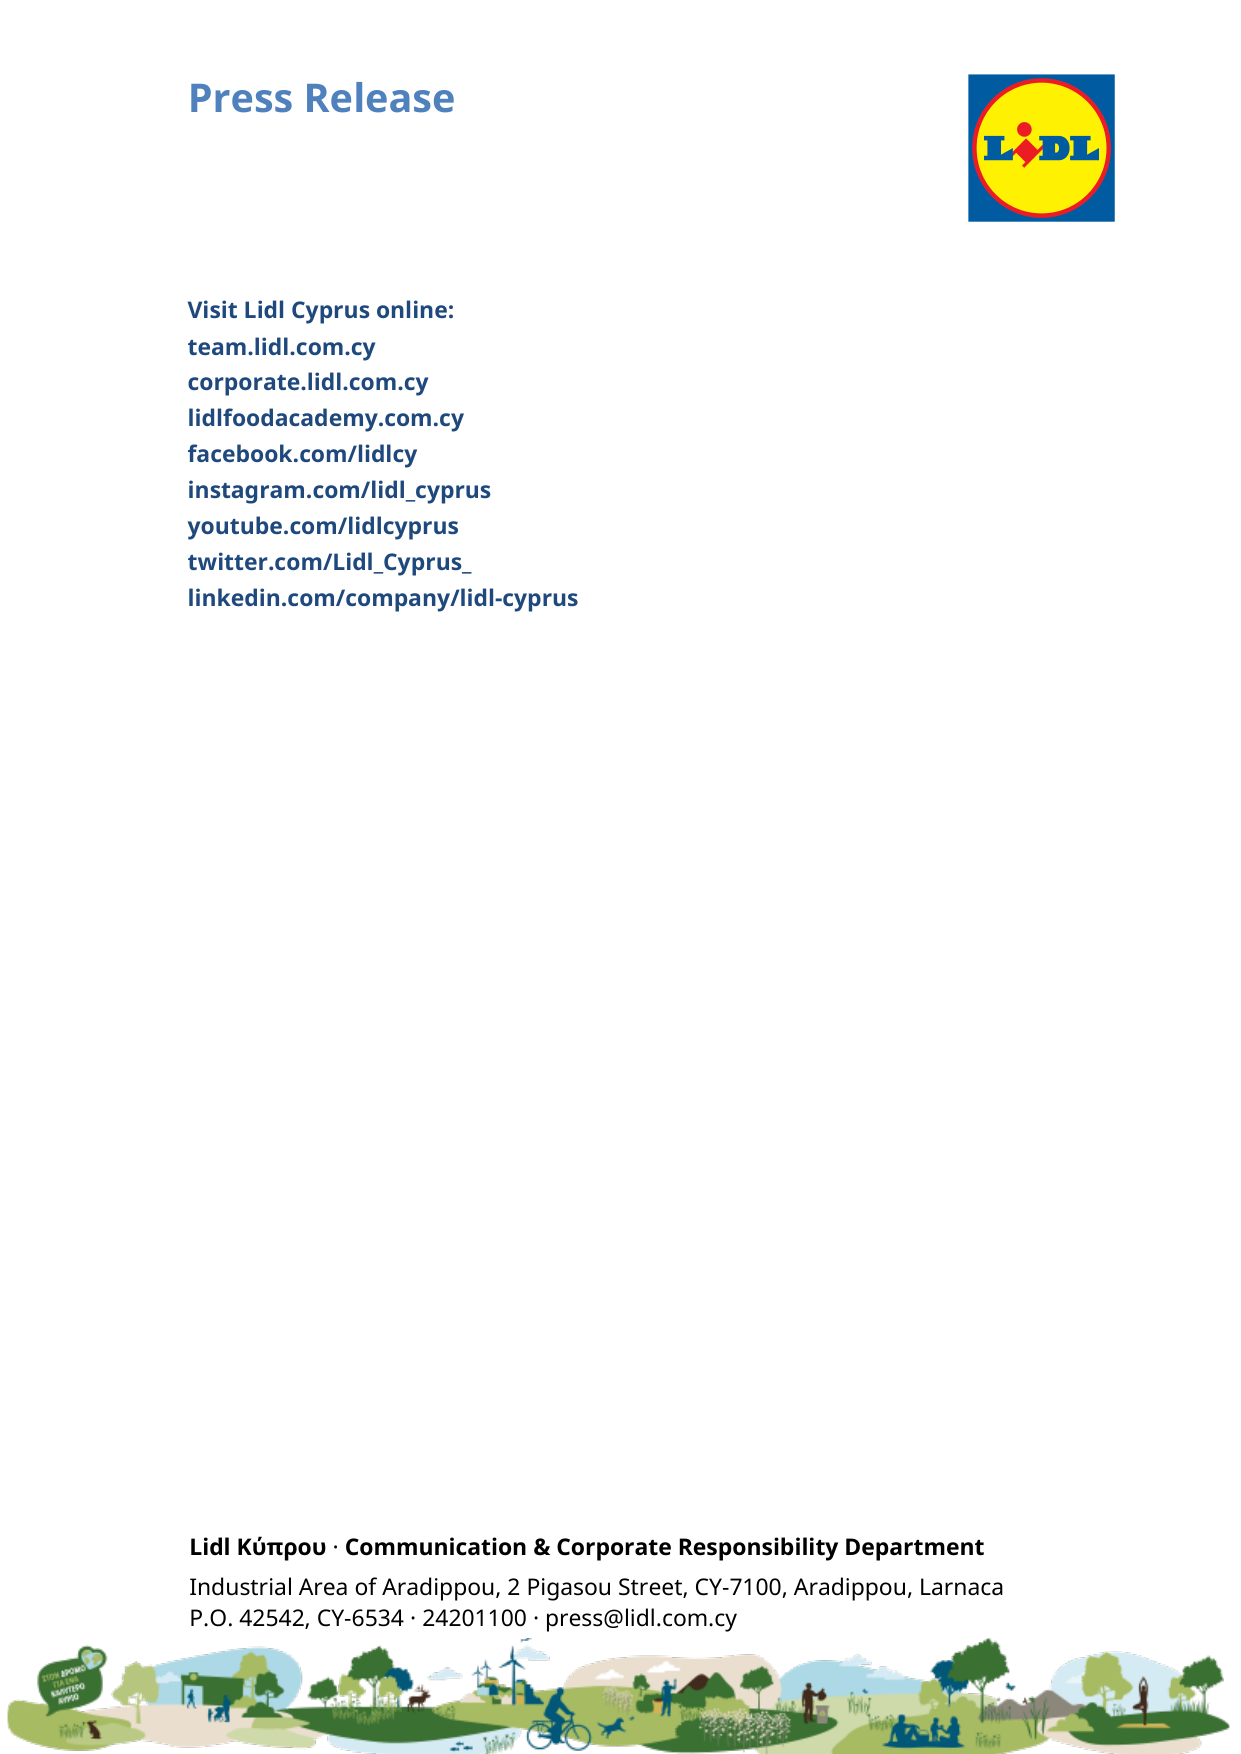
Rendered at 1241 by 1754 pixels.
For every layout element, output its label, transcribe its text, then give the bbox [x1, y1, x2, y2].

text team.lidl.com.cy [187, 330, 1053, 362]
picture [6, 1638, 1233, 1754]
text facebook.com/lidlcy [187, 438, 1053, 469]
text youtube.com/lidlcyprus [187, 510, 1053, 541]
picture [967, 73, 1116, 223]
text twitter.com/Lidl_Cyprus_ [187, 546, 1053, 577]
text Visit Lidl Cyprus online: [187, 294, 1053, 326]
text lidlfoodacademy.com.cy [187, 402, 1053, 433]
text instagram.com/lidl_cyprus [187, 474, 1053, 505]
text linkedin.com/company/lidl-cyprus [187, 582, 1053, 613]
text corporate.lidl.com.cy [187, 366, 1053, 398]
